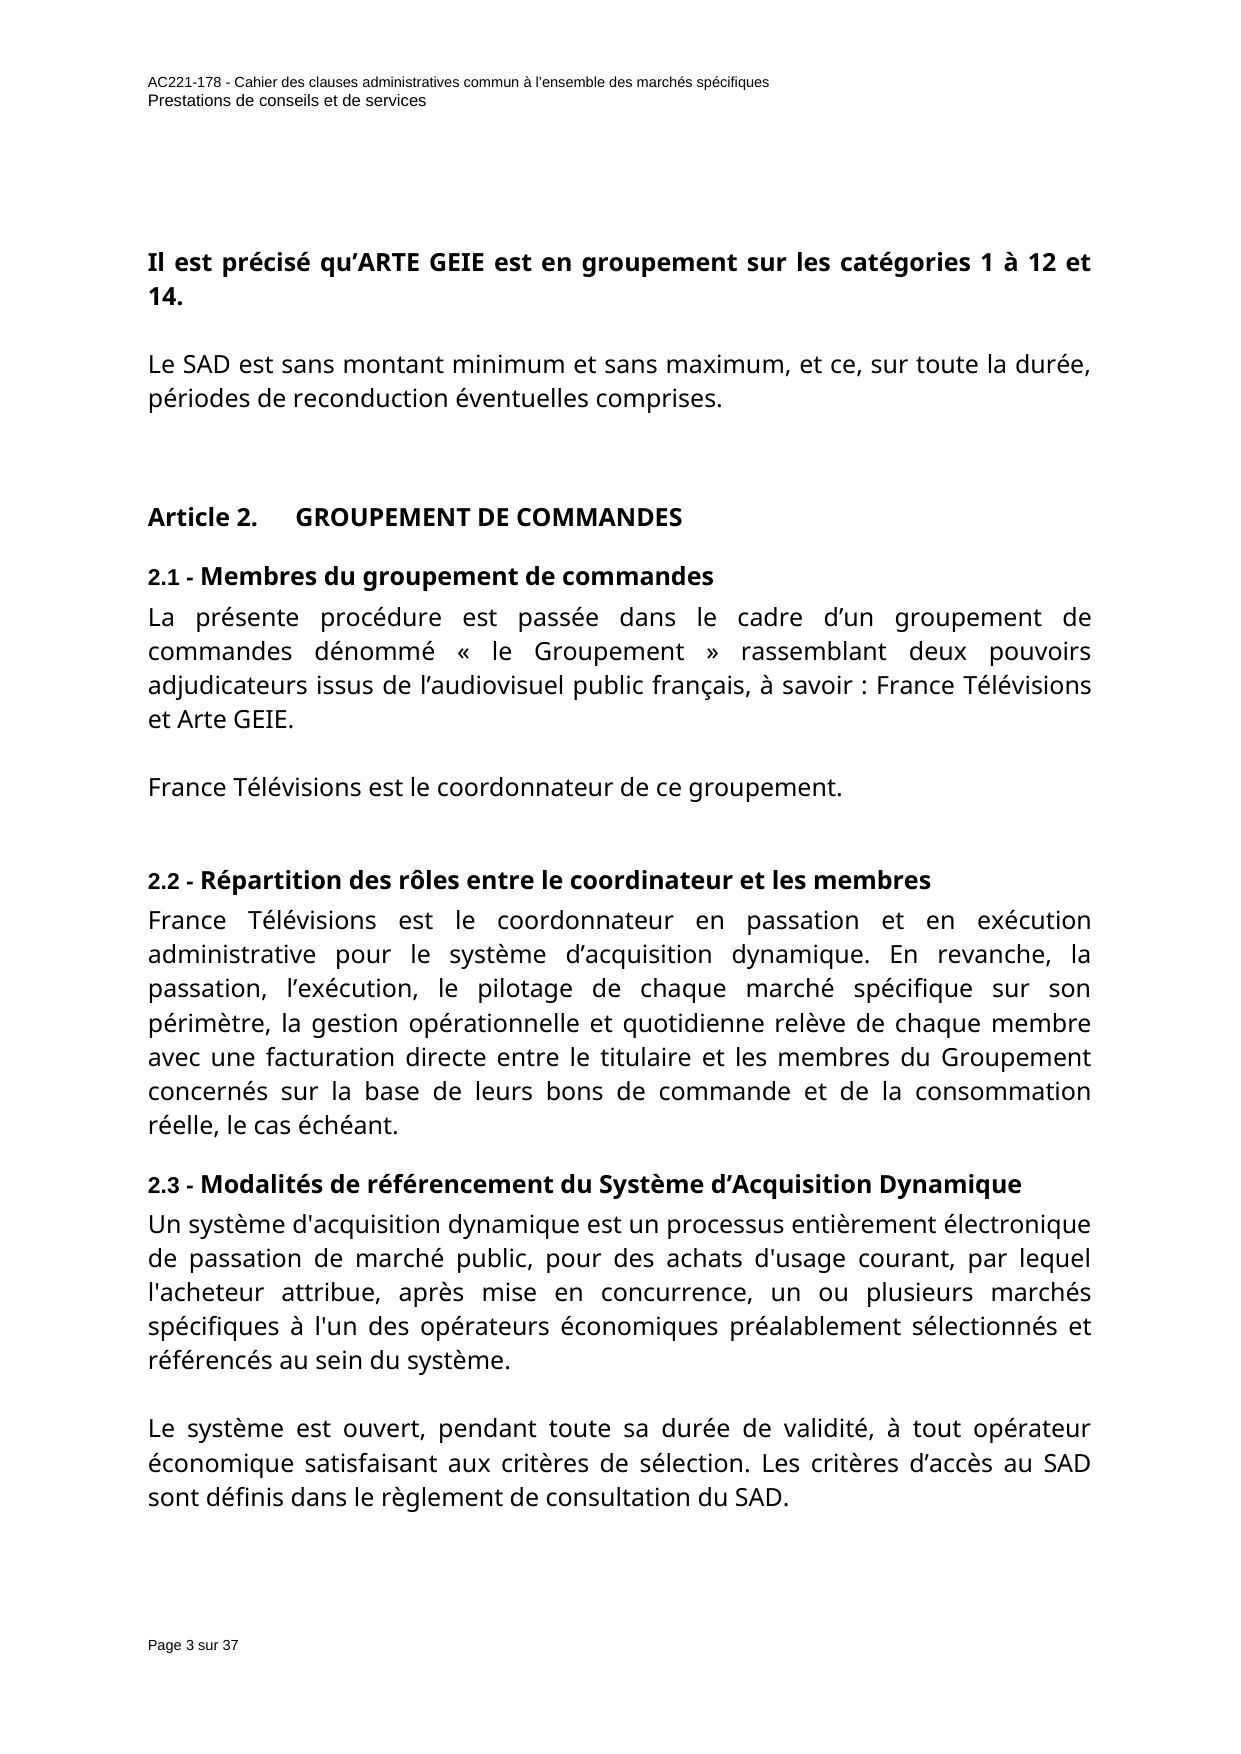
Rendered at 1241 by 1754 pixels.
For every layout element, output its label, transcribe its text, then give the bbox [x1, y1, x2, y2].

text Le système est ouvert, pendant toute sa durée de validité, à tout opérateur économique satisfaisant aux critères de sélection. Les critères d’accès au SAD sont définis dans le règlement de consultation du SAD. [148, 1411, 1093, 1513]
text France Télévisions est le coordonnateur en passation et en exécution administrative pour le système d’acquisition dynamique. En revanche, la passation, l’exécution, le pilotage de chaque marché spécifique sur son périmètre, la gestion opérationnelle et quotidienne relève de chaque membre avec une facturation directe entre le titulaire et les membres du Groupement concernés sur la base de leurs bons de commande et de la consommation réelle, le cas échéant. [148, 903, 1093, 1141]
text La présente procédure est passée dans le cadre d’un groupement de commandes dénommé « le Groupement » rassemblant deux pouvoirs adjudicateurs issus de l’audiovisuel public français, à savoir : France Télévisions et Arte GEIE. [148, 599, 1093, 736]
text Il est précisé qu’ARTE GEIE est en groupement sur les catégories 1 à 12 et 14. [148, 244, 1093, 312]
text France Télévisions est le coordonnateur de ce groupement. [148, 769, 1093, 804]
text Un système d'acquisition dynamique est un processus entièrement électronique de passation de marché public, pour des achats d'usage courant, par lequel l'acheteur attribue, après mise en concurrence, un ou plusieurs marchés spécifiques à l'un des opérateurs économiques préalablement sélectionnés et référencés au sein du système. [148, 1207, 1093, 1377]
subtitle Répartition des rôles entre le coordinateur et les membres [148, 863, 1093, 897]
subtitle Membres du groupement de commandes [148, 559, 1093, 593]
text Le SAD est sans montant minimum et sans maximum, et ce, sur toute la durée, périodes de reconduction éventuelles comprises. [148, 346, 1093, 414]
subtitle Modalités de référencement du Système d’Acquisition Dynamique [148, 1166, 1093, 1201]
subtitle GROUPEMENT DE COMMANDES [148, 500, 1093, 534]
